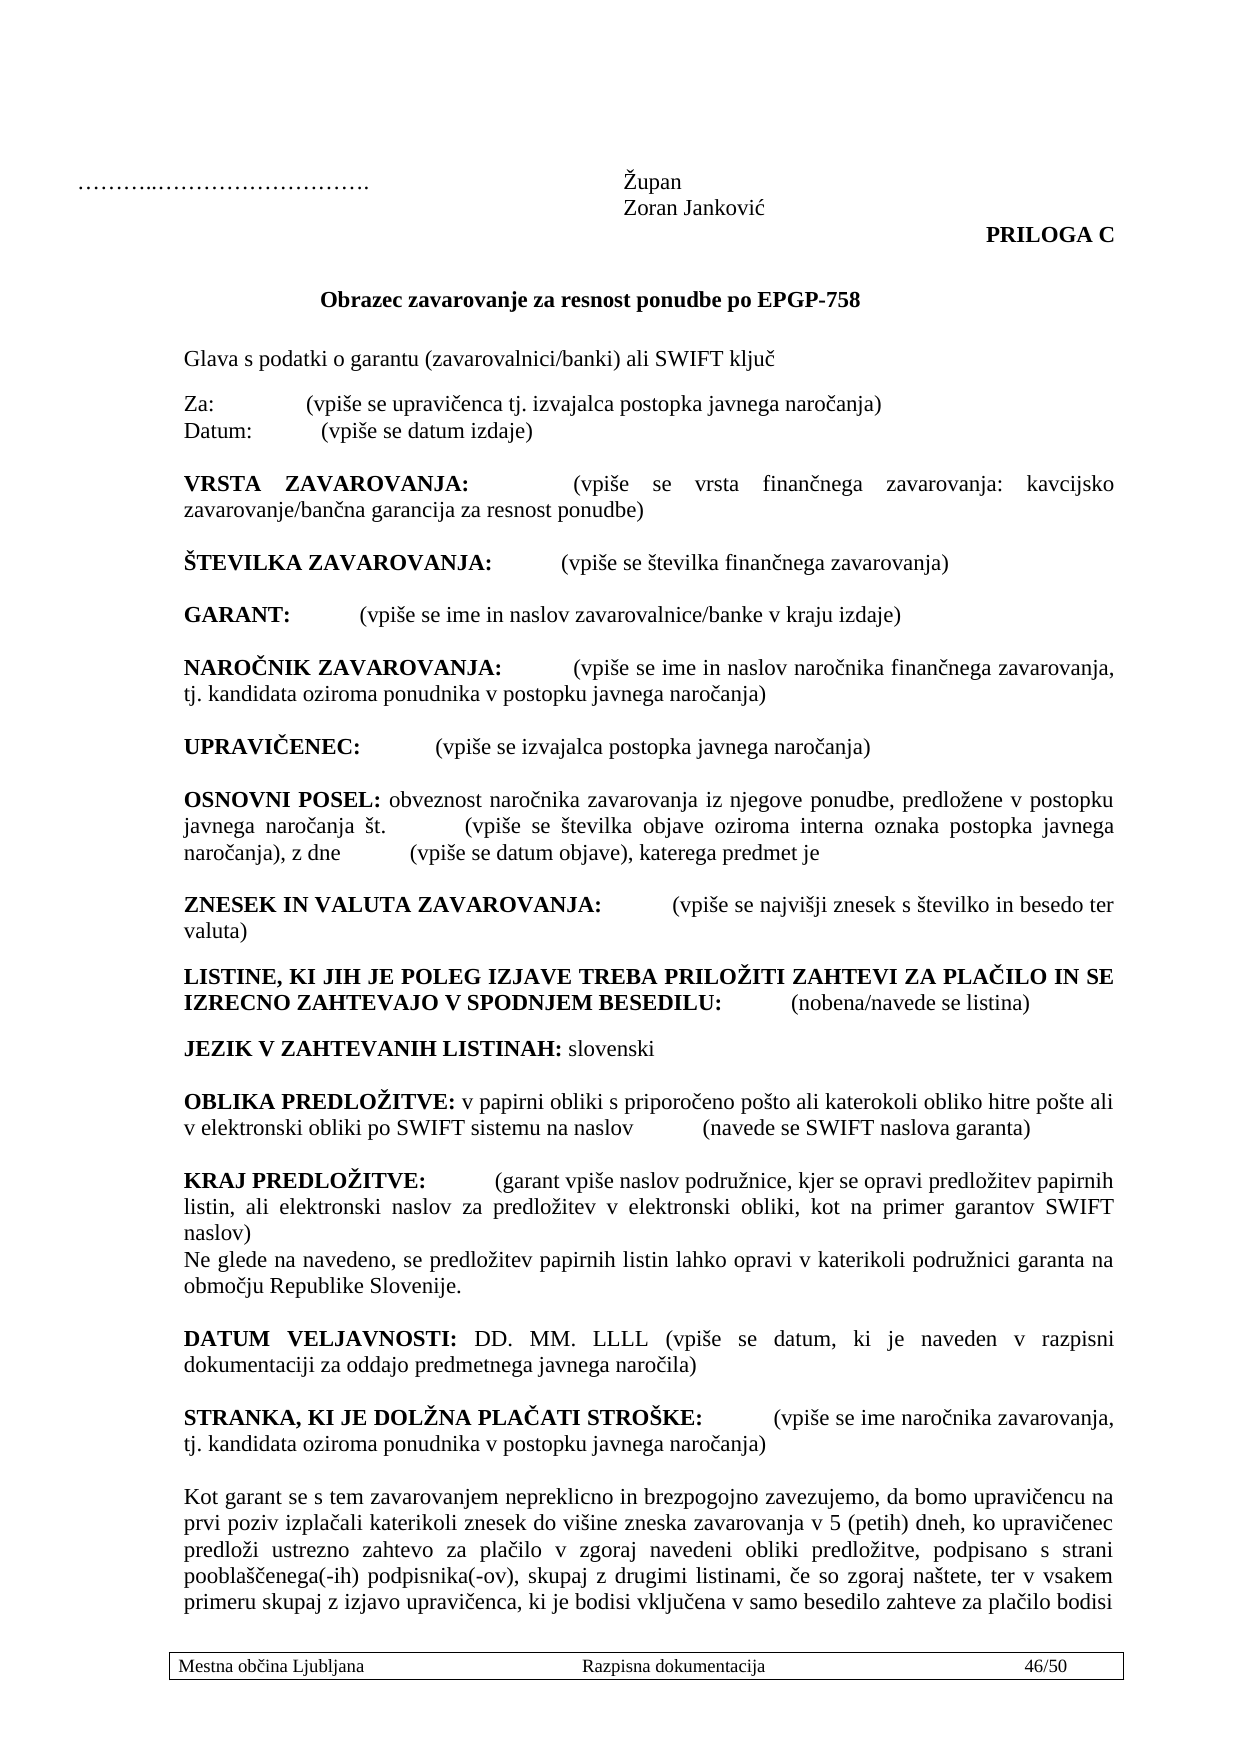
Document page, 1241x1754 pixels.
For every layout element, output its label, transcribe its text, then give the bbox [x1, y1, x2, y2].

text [184, 1483, 1115, 1615]
text ZNESEK IN VALUTA ZAVAROVANJA: (vpiše se najvišji znesek s številko in besedo ter valuta) [184, 891, 1115, 944]
text UPRAVIČENEC: (vpiše se izvajalca postopka javnega naročanja) [184, 733, 1115, 759]
text KRAJ PREDLOŽITVE: (garant vpiše naslov podružnice, kjer se opravi predložitev papirnih listin, ali elektronski naslov za predložitev v elektronski obliki, kot na primer garantov SWIFT naslov) [184, 1167, 1115, 1246]
text NAROČNIK ZAVAROVANJA: (vpiše se ime in naslov naročnika finančnega zavarovanja, tj. kandidata oziroma ponudnika v postopku javnega naročanja) [184, 654, 1115, 707]
text OSNOVNI POSEL: obveznost naročnika zavarovanja iz njegove ponudbe, predložene v postopku javnega naročanja št. (vpiše se številka objave oziroma interna oznaka postopka javnega naročanja), z dne (vpiše se datum objave), katerega predmet je [184, 786, 1115, 865]
text Obrazec zavarovanje za resnost ponudbe po EPGP-758 [66, 286, 1115, 312]
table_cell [66, 142, 612, 221]
text OBLIKA PREDLOŽITVE: v papirni obliki s priporočeno pošto ali katerokoli obliko hitre pošte ali v elektronski obliki po SWIFT sistemu na naslov (navede se SWIFT naslova garanta) [184, 1088, 1115, 1140]
text Datum: (vpiše se datum izdaje) [184, 417, 1115, 443]
text DATUM VELJAVNOSTI: DD. MM. LLLL (vpiše se datum, ki je naveden v razpisni dokumentaciji za oddajo predmetnega javnega naročila) [184, 1325, 1115, 1378]
text VRSTA ZAVAROVANJA: (vpiše se vrsta finančnega zavarovanja: kavcijsko zavarovanje/bančna garancija za resnost ponudbe) [184, 469, 1115, 522]
text Za: (vpiše se upravičenca tj. izvajalca postopka javnega naročanja) [184, 391, 1115, 417]
text PRILOGA C [951, 221, 1115, 247]
text ŠTEVILKA ZAVAROVANJA: (vpiše se številka finančnega zavarovanja) [184, 549, 1115, 575]
text JEZIK V ZAHTEVANIH LISTINAH: slovenski [184, 1035, 1115, 1061]
text STRANKA, KI JE DOLŽNA PLAČATI STROŠKE: (vpiše se ime naročnika zavarovanja, tj. kandidata oziroma ponudnika v postopku javnega naročanja) [184, 1404, 1115, 1457]
text GARANT: (vpiše se ime in naslov zavarovalnice/banke v kraju izdaje) [184, 601, 1115, 628]
text Ne glede na navedeno, se predložitev papirnih listin lahko opravi v katerikoli podružnici garanta na območju Republike Slovenije. [184, 1246, 1115, 1298]
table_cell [612, 142, 1000, 221]
text Glava s podatki o garantu (zavarovalnici/banki) ali SWIFT ključ [184, 345, 1115, 371]
text LISTINE, KI JIH JE POLEG IZJAVE TREBA PRILOŽITI ZAHTEVI ZA PLAČILO IN SE IZRECNO ZAHTEVAJO V SPODNJEM BESEDILU: (nobena/navede se listina) [184, 963, 1115, 1016]
